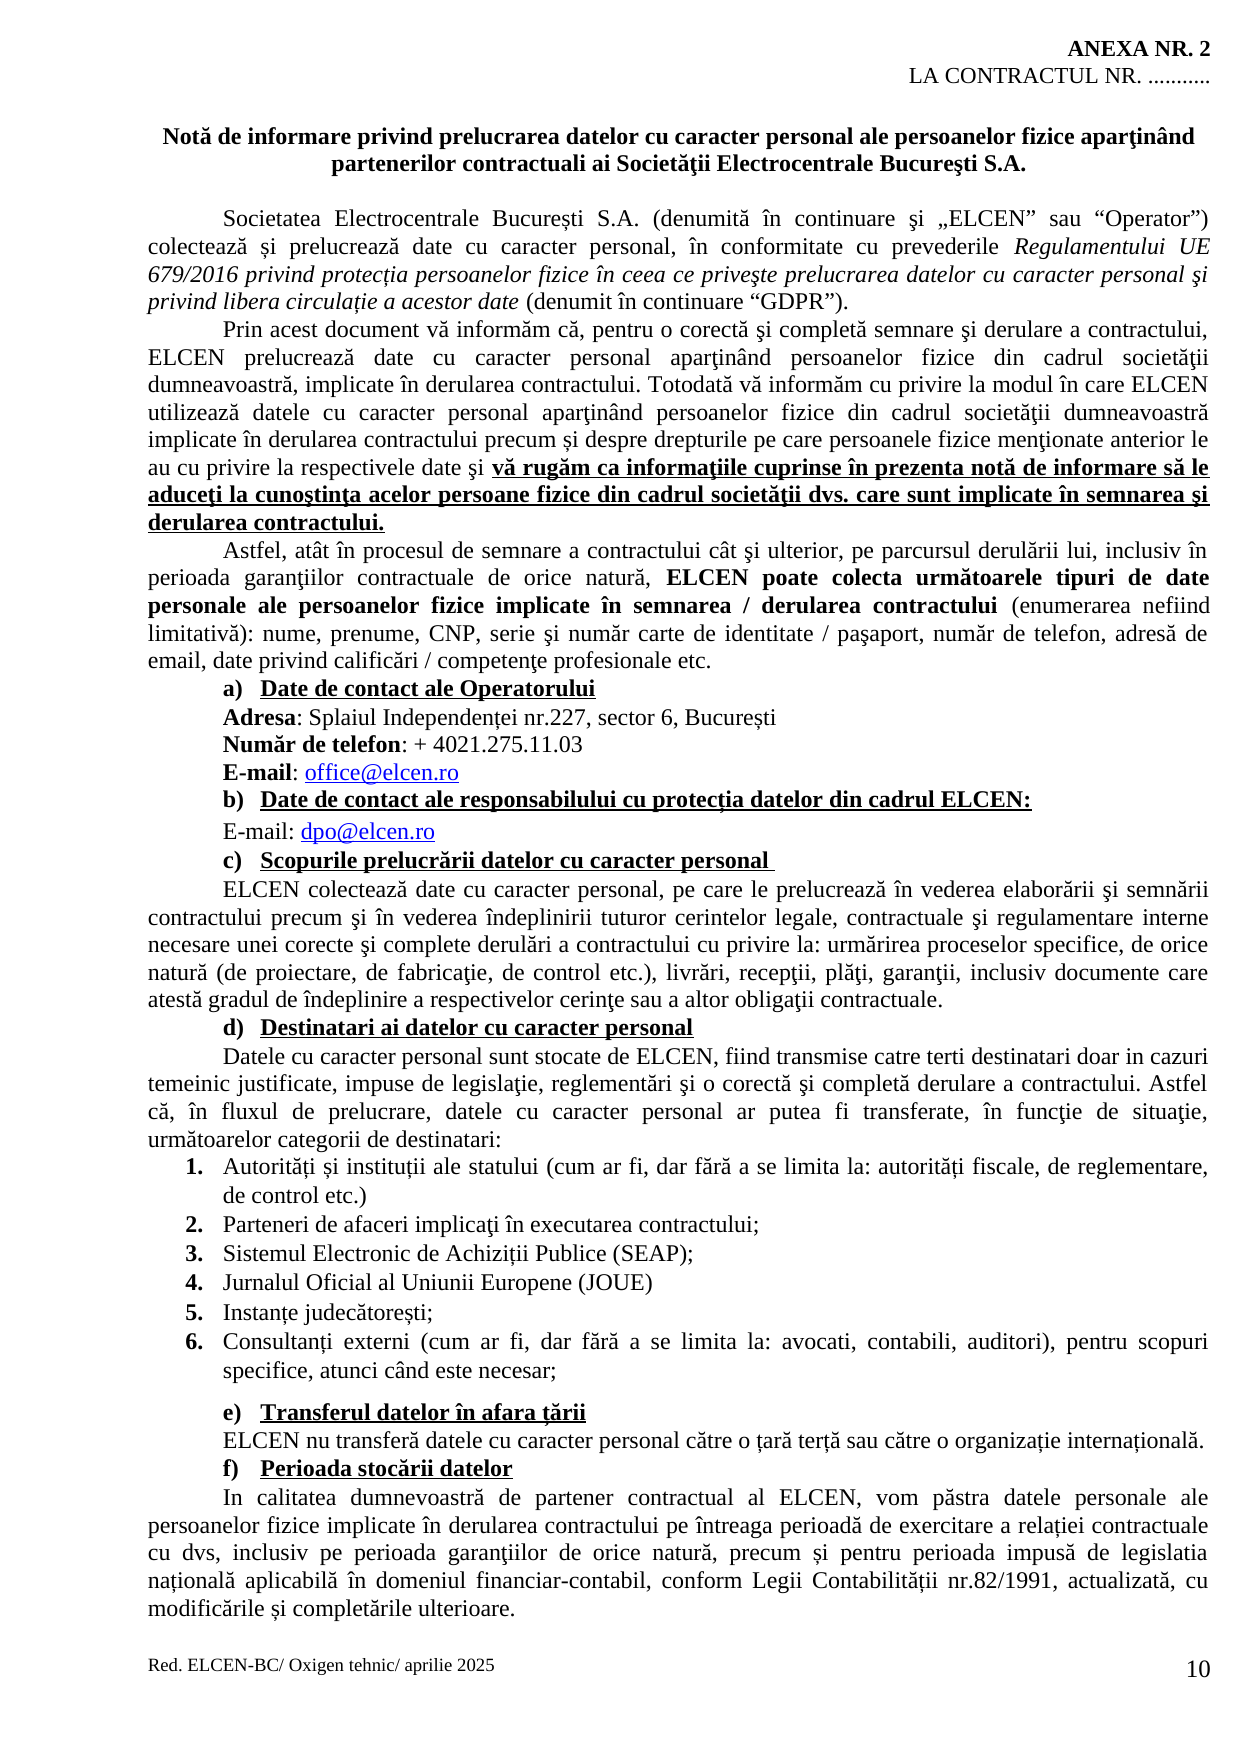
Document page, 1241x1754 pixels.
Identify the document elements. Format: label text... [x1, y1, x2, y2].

text Notă de informare privind prelucrarea datelor cu caracter personal ale persoanelor fizice aparţinând partenerilor contractuali ai Societăţii Electrocentrale Bucureşti S.A. [148, 122, 1211, 177]
text E-mail: dpo@elcen.ro [148, 817, 1211, 845]
list Scopurile prelucrării datelor cu caracter personal [223, 845, 1211, 873]
list Consultanți externi (cum ar fi, dar fără a se limita la: avocati, contabili, auditori), pentru scopuri specifice, atunci când este necesar; [185, 1327, 1211, 1383]
list Parteneri de afaceri implicaţi în executarea contractului; [185, 1210, 1211, 1238]
list Instanțe judecătorești; [185, 1297, 1211, 1325]
list Autorități și instituții ale statului (cum ar fi, dar fără a se limita la: autorități fiscale, de reglementare, de control etc.) [185, 1152, 1211, 1209]
list Date de contact ale responsabilului cu protecția datelor din cadrul ELCEN: [223, 786, 1240, 813]
text LA CONTRACTUL NR. ........... [148, 62, 1211, 88]
list Date de contact ale Operatorului [223, 674, 1211, 701]
text ELCEN nu transferă datele cu caracter personal către o țară terță sau către o organizație internațională. [148, 1426, 1211, 1454]
list Destinatari ai datelor cu caracter personal [223, 1013, 1211, 1041]
text ELCEN colectează date cu caracter personal, pe care le prelucrează în vederea elaborării şi semnării contractului precum şi în vederea îndeplinirii tuturor cerintelor legale, contractuale şi regulamentare interne necesare unei corecte şi complete derulări a contractului cu privire la: urmărirea proceselor specifice, de orice natură (de proiectare, de fabricaţie, de control etc.), livrări, recepţii, plăţi, garanţii, inclusiv documente care atestă gradul de îndeplinire a respectivelor cerinţe sau a altor obligaţii contractuale. [148, 875, 1211, 1013]
text Astfel, atât în procesul de semnare a contractului cât şi ulterior, pe parcursul derulării lui, inclusiv în perioada garanţiilor contractuale de orice natură, ELCEN poate colecta următoarele tipuri de date personale ale persoanelor fizice implicate în semnarea / derularea contractului (enumerarea nefiind limitativă): nume, prenume, CNP, serie şi număr carte de identitate / paşaport, număr de telefon, adresă de email, date privind calificări / competenţe profesionale etc. [148, 536, 1211, 674]
text Datele cu caracter personal sunt stocate de ELCEN, fiind transmise catre terti destinatari doar in cazuri temeinic justificate, impuse de legislaţie, reglementări şi o corectă şi completă derulare a contractului. Astfel că, în fluxul de prelucrare, datele cu caracter personal ar putea fi transferate, în funcţie de situaţie, următoarelor categorii de destinatari: [148, 1042, 1211, 1152]
text E-mail: office@elcen.ro [148, 758, 1211, 786]
list Jurnalul Oficial al Uniunii Europene (JOUE) [185, 1268, 1211, 1296]
text Adresa: Splaiul Independenței nr.227, sector 6, București [148, 703, 1211, 730]
list Sistemul Electronic de Achiziții Publice (SEAP); [185, 1239, 1211, 1267]
list Transferul datelor în afara țării [223, 1397, 1211, 1425]
text Număr de telefon: + 4021.275.11.03 [148, 730, 1211, 758]
text anexa nr. 2 [148, 35, 1211, 62]
text Prin acest document vă informăm că, pentru o corectă şi completă semnare şi derulare a contractului, ELCEN prelucrează date cu caracter personal aparţinând persoanelor fizice din cadrul societăţii dumneavoastră, implicate în derularea contractului. Totodată vă informăm cu privire la modul în care ELCEN utilizează datele cu caracter personal aparţinând persoanelor fizice din cadrul societăţii dumneavoastră implicate în derularea contractului precum și despre drepturile pe care persoanele fizice menţionate anterior le au cu privire la respectivele date şi vă rugăm ca informaţiile cuprinse în prezenta notă de informare să le aduceţi la cunoştinţa acelor persoane fizice din cadrul societăţii dvs. care sunt implicate în semnarea şi derularea contractului. [148, 315, 1211, 536]
list Perioada stocării datelor [223, 1454, 1211, 1482]
text In calitatea dumnevoastră de partener contractual al ELCEN, vom păstra datele personale ale persoanelor fizice implicate în derularea contractului pe întreaga perioadă de exercitare a relației contractuale cu dvs, inclusiv pe perioada garanţiilor de orice natură, precum și pentru perioada impusă de legislatia națională aplicabilă în domeniul financiar-contabil, conform Legii Contabilității nr.82/1991, actualizată, cu modificările și completările ulterioare. [148, 1483, 1211, 1621]
text Societatea Electrocentrale București S.A. (denumită în continuare şi „ELCEN” sau “Operator”) colectează și prelucrează date cu caracter personal, în conformitate cu prevederile Regulamentului UE 679/2016 privind protecția persoanelor fizice în ceea ce priveşte prelucrarea datelor cu caracter personal şi privind libera circulație a acestor date (denumit în continuare “GDPR”). [148, 204, 1211, 315]
